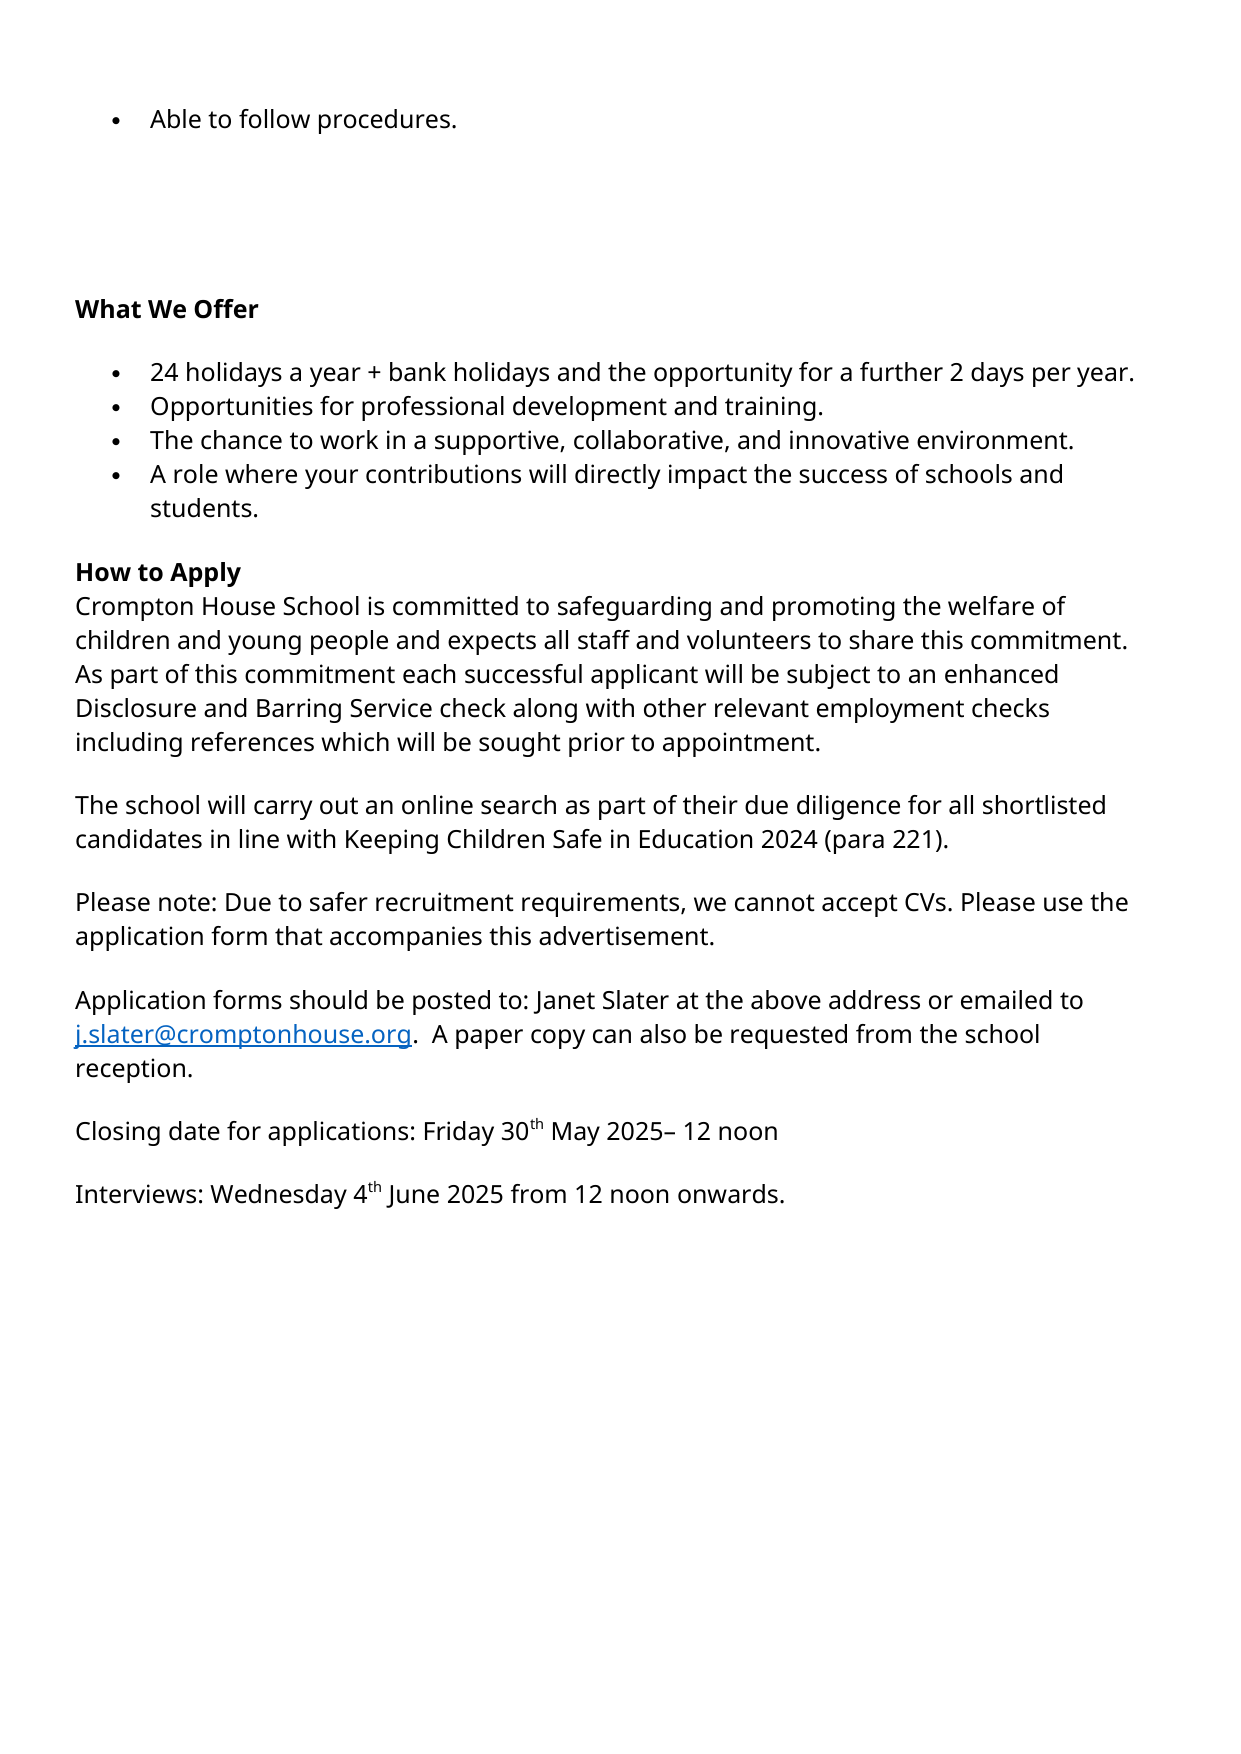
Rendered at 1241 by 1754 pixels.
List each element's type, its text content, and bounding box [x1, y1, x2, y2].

text Please note: Due to safer recruitment requirements, we cannot accept CVs. Please use the application form that accompanies this advertisement. [75, 885, 1165, 953]
text The school will carry out an online search as part of their due diligence for all shortlisted candidates in line with Keeping Children Safe in Education 2024 (para 221). [75, 788, 1165, 856]
text What We Offer [75, 291, 1165, 326]
list 24 holidays a year + bank holidays and the opportunity for a further 2 days per year. [112, 355, 1165, 389]
text Closing date for applications: Friday 30th May 2025– 12 noon [75, 1114, 1165, 1148]
list Opportunities for professional development and training. [112, 389, 1165, 423]
list Able to follow procedures. [112, 102, 1165, 136]
list A role where your contributions will directly impact the success of schools and students. [112, 457, 1165, 525]
text How to Apply Crompton House School is committed to safeguarding and promoting the welfare of children and young people and expects all staff and volunteers to share this commitment. As part of this commitment each successful applicant will be subject to an enhanced Disclosure and Barring Service check along with other relevant employment checks including references which will be sought prior to appointment. [75, 554, 1165, 758]
list The chance to work in a supportive, collaborative, and innovative environment. [112, 423, 1165, 457]
text Interviews: Wednesday 4th June 2025 from 12 noon onwards. [75, 1177, 1165, 1211]
text Application forms should be posted to: Janet Slater at the above address or emailed to j.slater@cromptonhouse.org. A paper copy can also be requested from the school reception. [75, 982, 1165, 1084]
